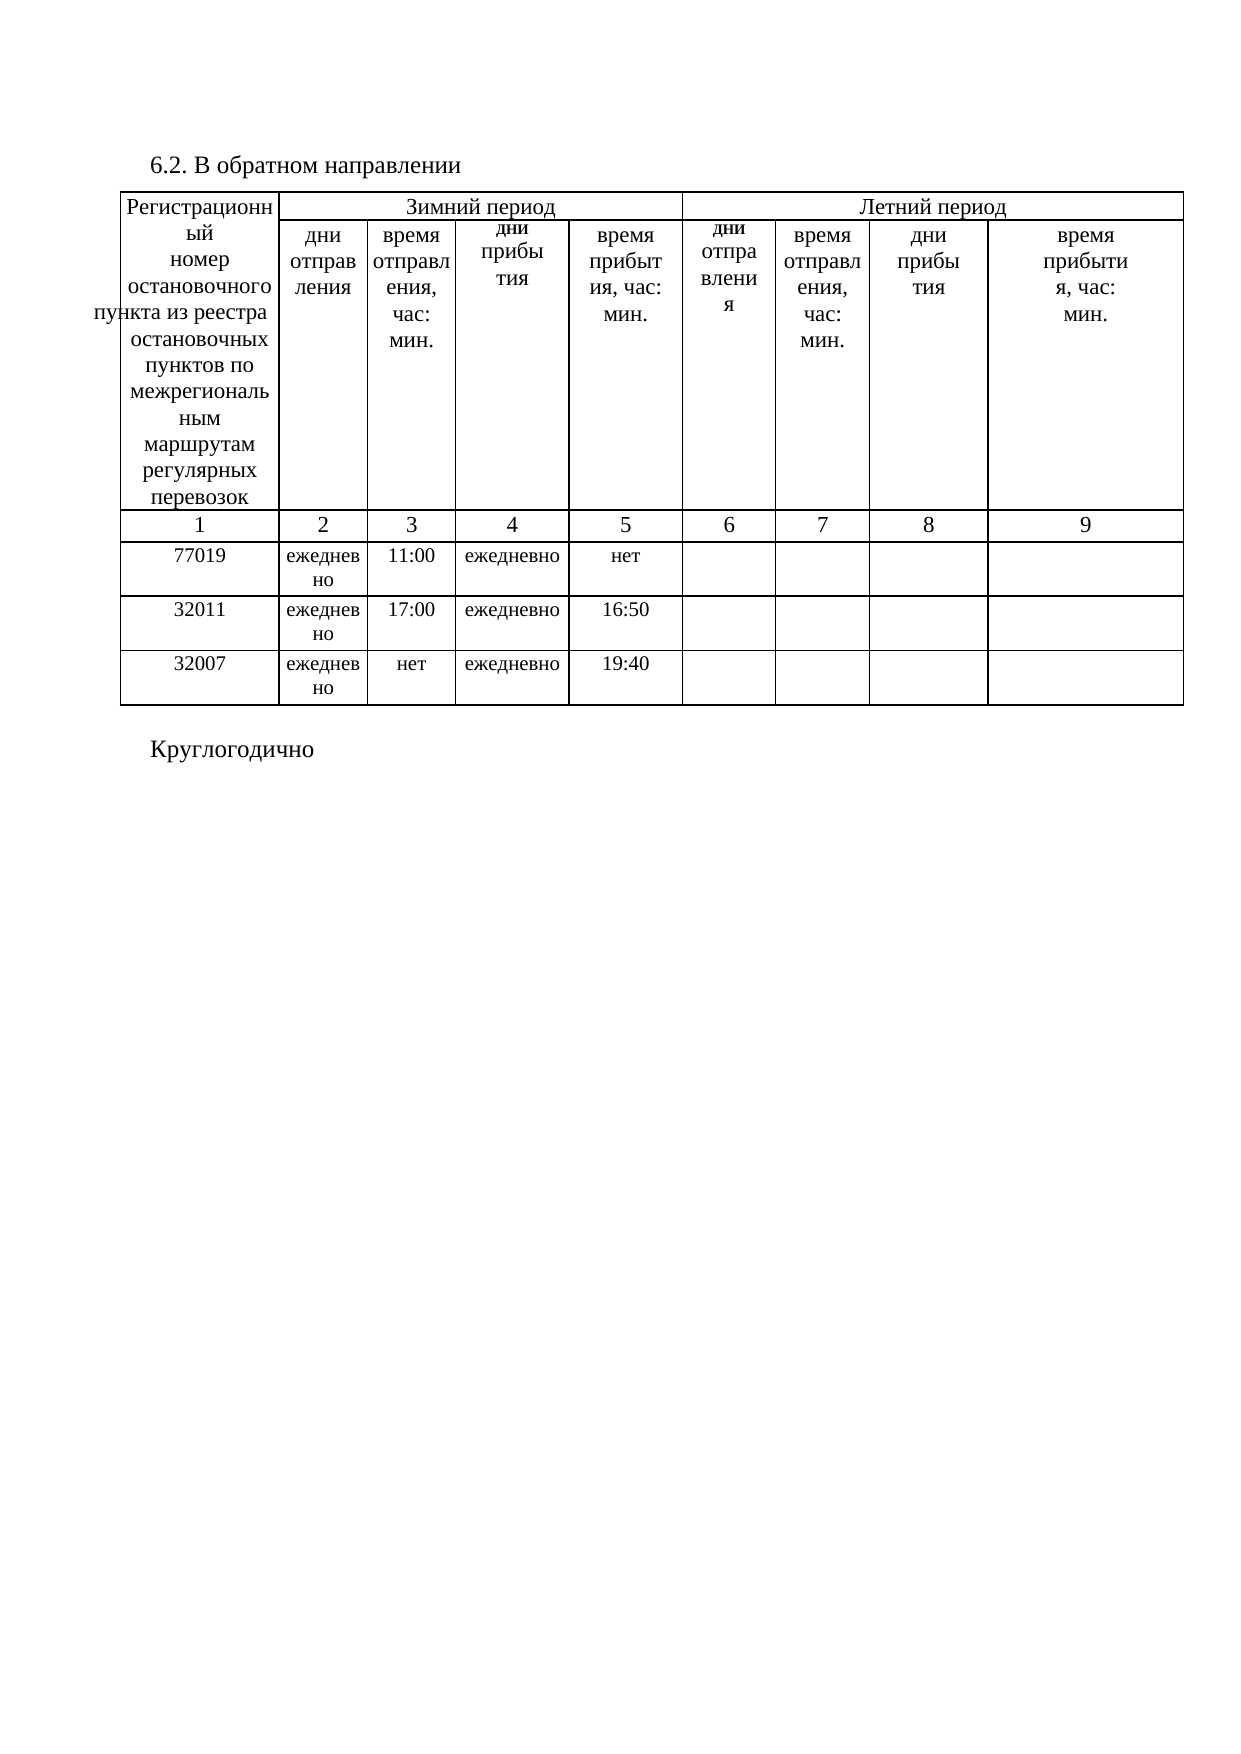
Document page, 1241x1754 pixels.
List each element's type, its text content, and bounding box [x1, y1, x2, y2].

table_cell 2 [280, 511, 367, 541]
table_cell 5 [570, 511, 682, 541]
table_cell [870, 651, 987, 704]
table_cell 4 [456, 511, 568, 541]
table_cell 17:00 [368, 597, 455, 650]
text 6.2. В обратном направлении [150, 150, 1090, 179]
text Круглогодично [150, 734, 1090, 763]
table_cell время отправл ения, час: мин. [776, 221, 869, 509]
table_cell 32007 [121, 651, 278, 704]
table_cell ежедневно [456, 651, 568, 704]
table_cell 8 [870, 511, 987, 541]
table_cell [870, 597, 987, 650]
table_cell 6 [683, 511, 775, 541]
table_cell [989, 651, 1183, 704]
table_cell 7 [776, 511, 869, 541]
table_cell [683, 651, 775, 704]
table_cell 3 [368, 511, 455, 541]
table_cell [776, 543, 869, 595]
table_cell ежедневно [280, 597, 367, 650]
table_cell 11:00 [368, 543, 455, 595]
table_cell ежедневно [456, 597, 568, 650]
table_cell ДНИ прибы тия [456, 221, 568, 509]
table_cell дни прибы тия [870, 221, 987, 509]
table_cell ДНИ отпра влени я [683, 221, 775, 509]
table_cell 32011 [121, 597, 278, 650]
table_cell [776, 597, 869, 650]
table_cell время прибыти я, час: мин. [989, 221, 1183, 509]
table_cell ежедневно [456, 543, 568, 595]
table_cell [776, 651, 869, 704]
table_cell [989, 543, 1183, 595]
table_cell [870, 543, 987, 595]
table_cell [683, 597, 775, 650]
table_cell дни отправ ления [280, 221, 367, 509]
table_cell ежедневно [280, 651, 367, 704]
table_cell 1 [121, 511, 278, 541]
table_cell [683, 543, 775, 595]
table_cell 77019 [121, 543, 278, 595]
table_cell время прибыт ия, час: мин. [570, 221, 682, 509]
table_cell нет [570, 543, 682, 595]
table_header Зимний период [280, 193, 682, 219]
table_header Летний период [683, 193, 1183, 219]
table_cell ежедневно [280, 543, 367, 595]
table_cell 16:50 [570, 597, 682, 650]
table_cell [989, 597, 1183, 650]
table_cell нет [368, 651, 455, 704]
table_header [121, 193, 278, 509]
table_cell 19:40 [570, 651, 682, 704]
table_cell время отправл ения, час: мин. [368, 221, 455, 509]
table_cell 9 [989, 511, 1183, 541]
